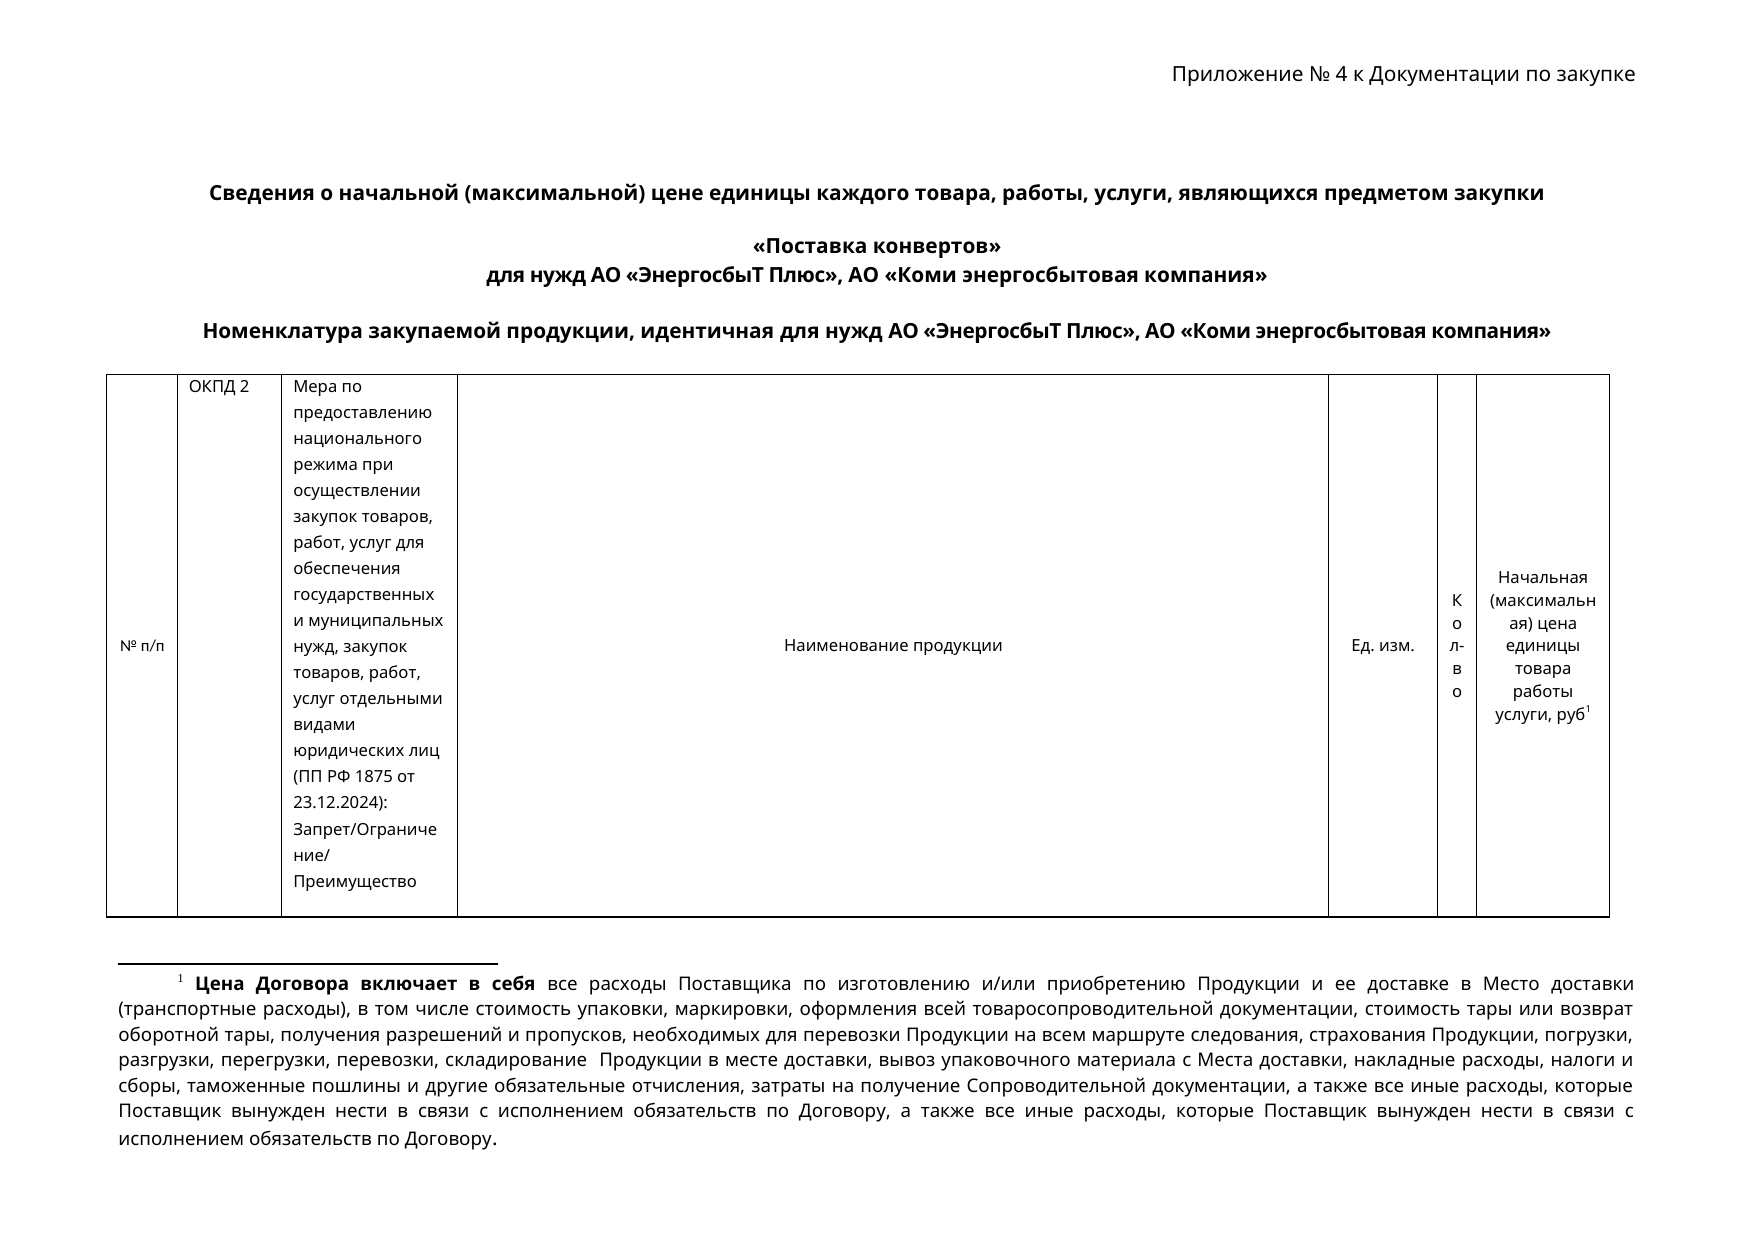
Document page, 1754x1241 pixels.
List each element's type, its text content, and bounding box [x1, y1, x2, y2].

text для нужд АО «ЭнергосбыТ Плюс», АО «Коми энергосбытовая компания» [118, 260, 1636, 288]
table_header Кол-во [1438, 375, 1476, 916]
text Номенклатура закупаемой продукции, идентичная для нужд АО «ЭнергосбыТ Плюс», АО «Коми энергосбытовая компания» [118, 317, 1636, 345]
list Приложение № 4 к Документации по закупке [193, 59, 1636, 88]
table_header Ед. изм. [1329, 375, 1437, 916]
table_header № п/п [107, 375, 177, 916]
table_header Наименование продукции [458, 375, 1328, 916]
text «Поставка конвертов» [118, 231, 1636, 260]
table_header Мера по предоставлению национального режима при осуществлении закупок товаров, работ, услуг для обеспечения государственных и муниципальных нужд, закупок товаров, работ, услуг отдельными видами юридических лиц (ПП РФ 1875 от 23.12.2024): Запрет/Ограничение/ Преимущество [282, 375, 457, 916]
text Сведения о начальной (максимальной) цене единицы каждого товара, работы, услуги, являющихся предметом закупки [118, 178, 1636, 206]
table_header Начальная (максимальная) цена единицы товара работы услуги, руб [1477, 375, 1609, 916]
table_header ОКПД 2 [178, 375, 281, 916]
